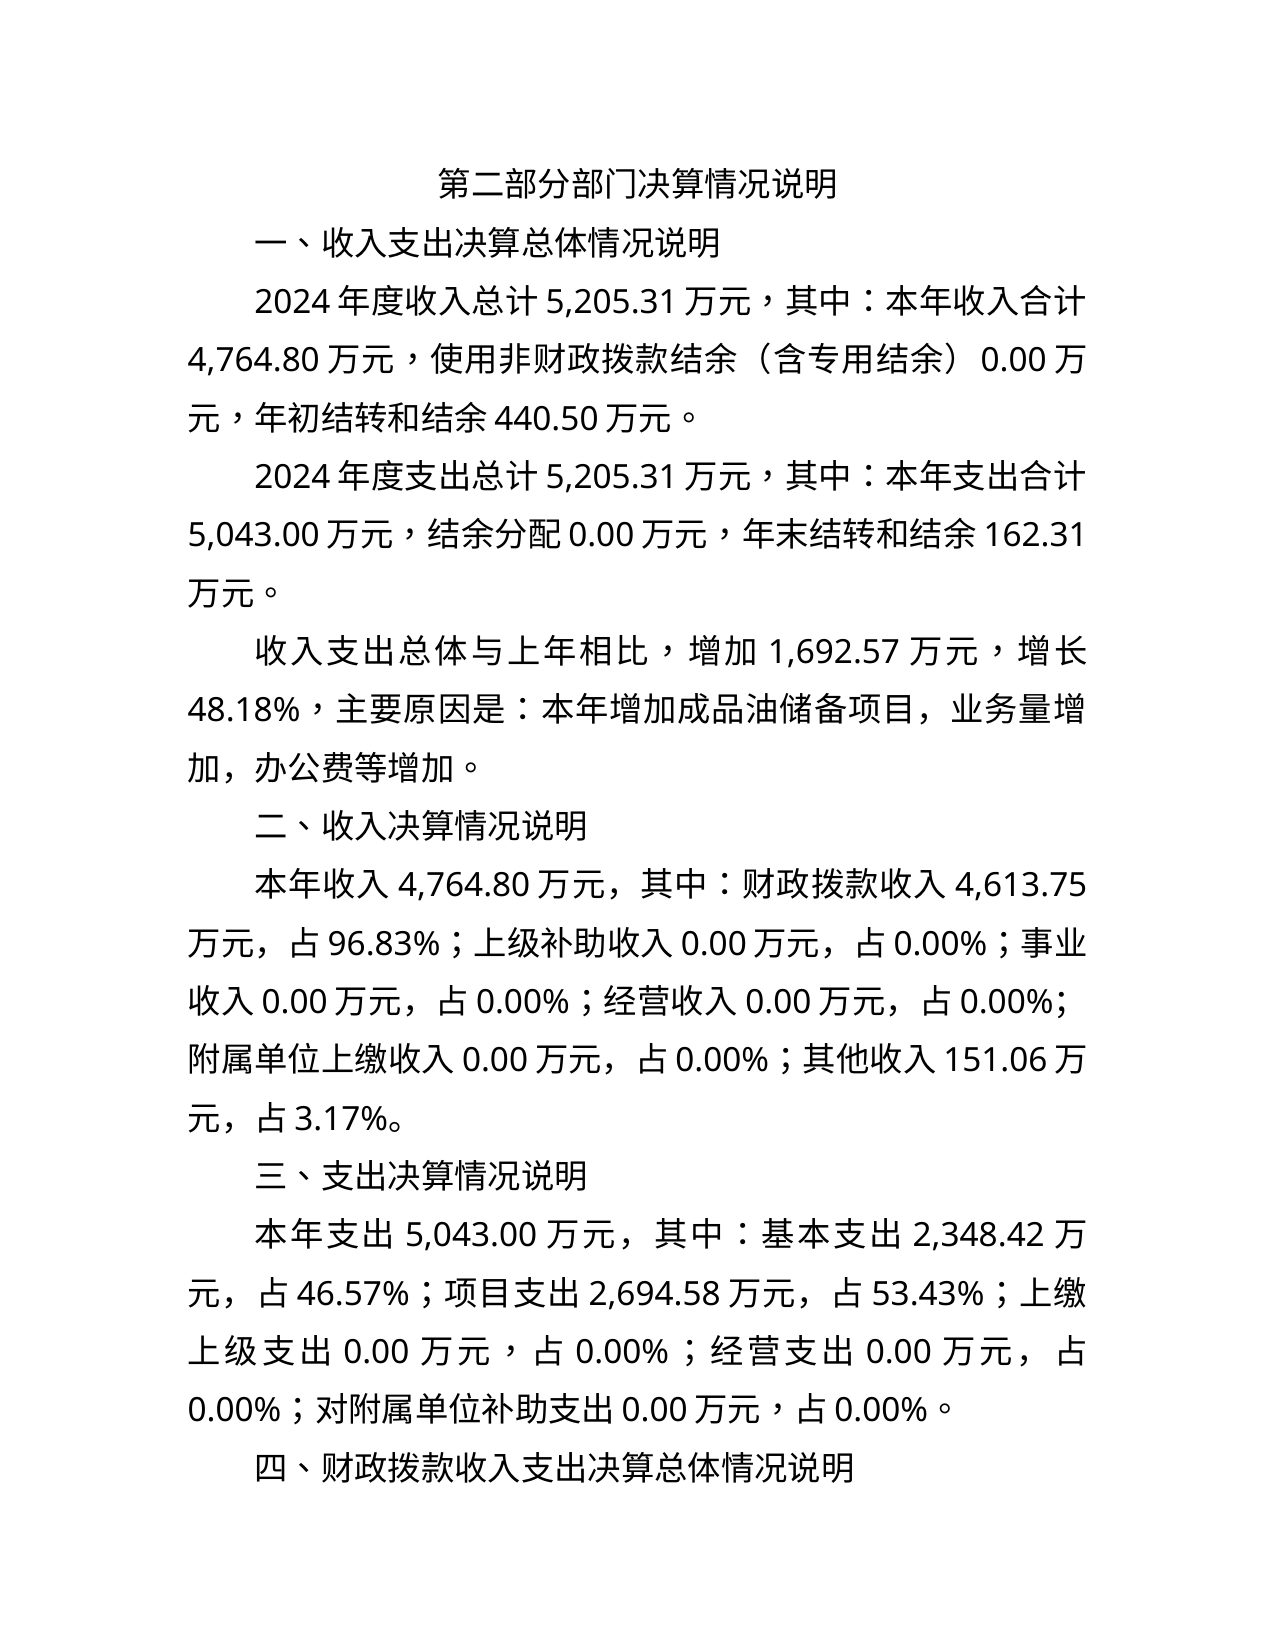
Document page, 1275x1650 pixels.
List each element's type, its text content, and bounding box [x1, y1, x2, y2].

text 本年支出5,043.00万元，其中：基本支出2,348.42万元，占46.57%；项目支出2,694.58万元，占53.43%；上缴上级支出0.00万元，占0.00%；经营支出0.00万元，占0.00%；对附属单位补助支出0.00万元，占0.00%。 [187, 1200, 1087, 1433]
text 二、收入决算情况说明 [187, 792, 1087, 850]
text 本年收入4,764.80万元，其中：财政拨款收入4,613.75万元，占96.83%；上级补助收入0.00万元，占0.00%；事业收入0.00万元，占0.00%；经营收入0.00万元，占0.00%；附属单位上缴收入0.00万元，占0.00%；其他收入151.06万元，占3.17%。 [187, 850, 1087, 1142]
text 2024年度支出总计5,205.31万元，其中：本年支出合计5,043.00万元，结余分配0.00万元，年末结转和结余162.31万元。 [187, 442, 1087, 617]
text 四、财政拨款收入支出决算总体情况说明 [187, 1433, 1087, 1492]
text 第二部分部门决算情况说明 [187, 150, 1087, 208]
text 收入支出总体与上年相比，增加1,692.57万元，增长48.18%，主要原因是：本年增加成品油储备项目，业务量增加，办公费等增加。 [187, 617, 1087, 792]
text 一、收入支出决算总体情况说明 [187, 208, 1087, 267]
text 三、支出决算情况说明 [187, 1142, 1087, 1200]
text 2024年度收入总计5,205.31万元，其中：本年收入合计4,764.80万元，使用非财政拨款结余（含专用结余）0.00万元，年初结转和结余440.50万元。 [187, 267, 1087, 442]
